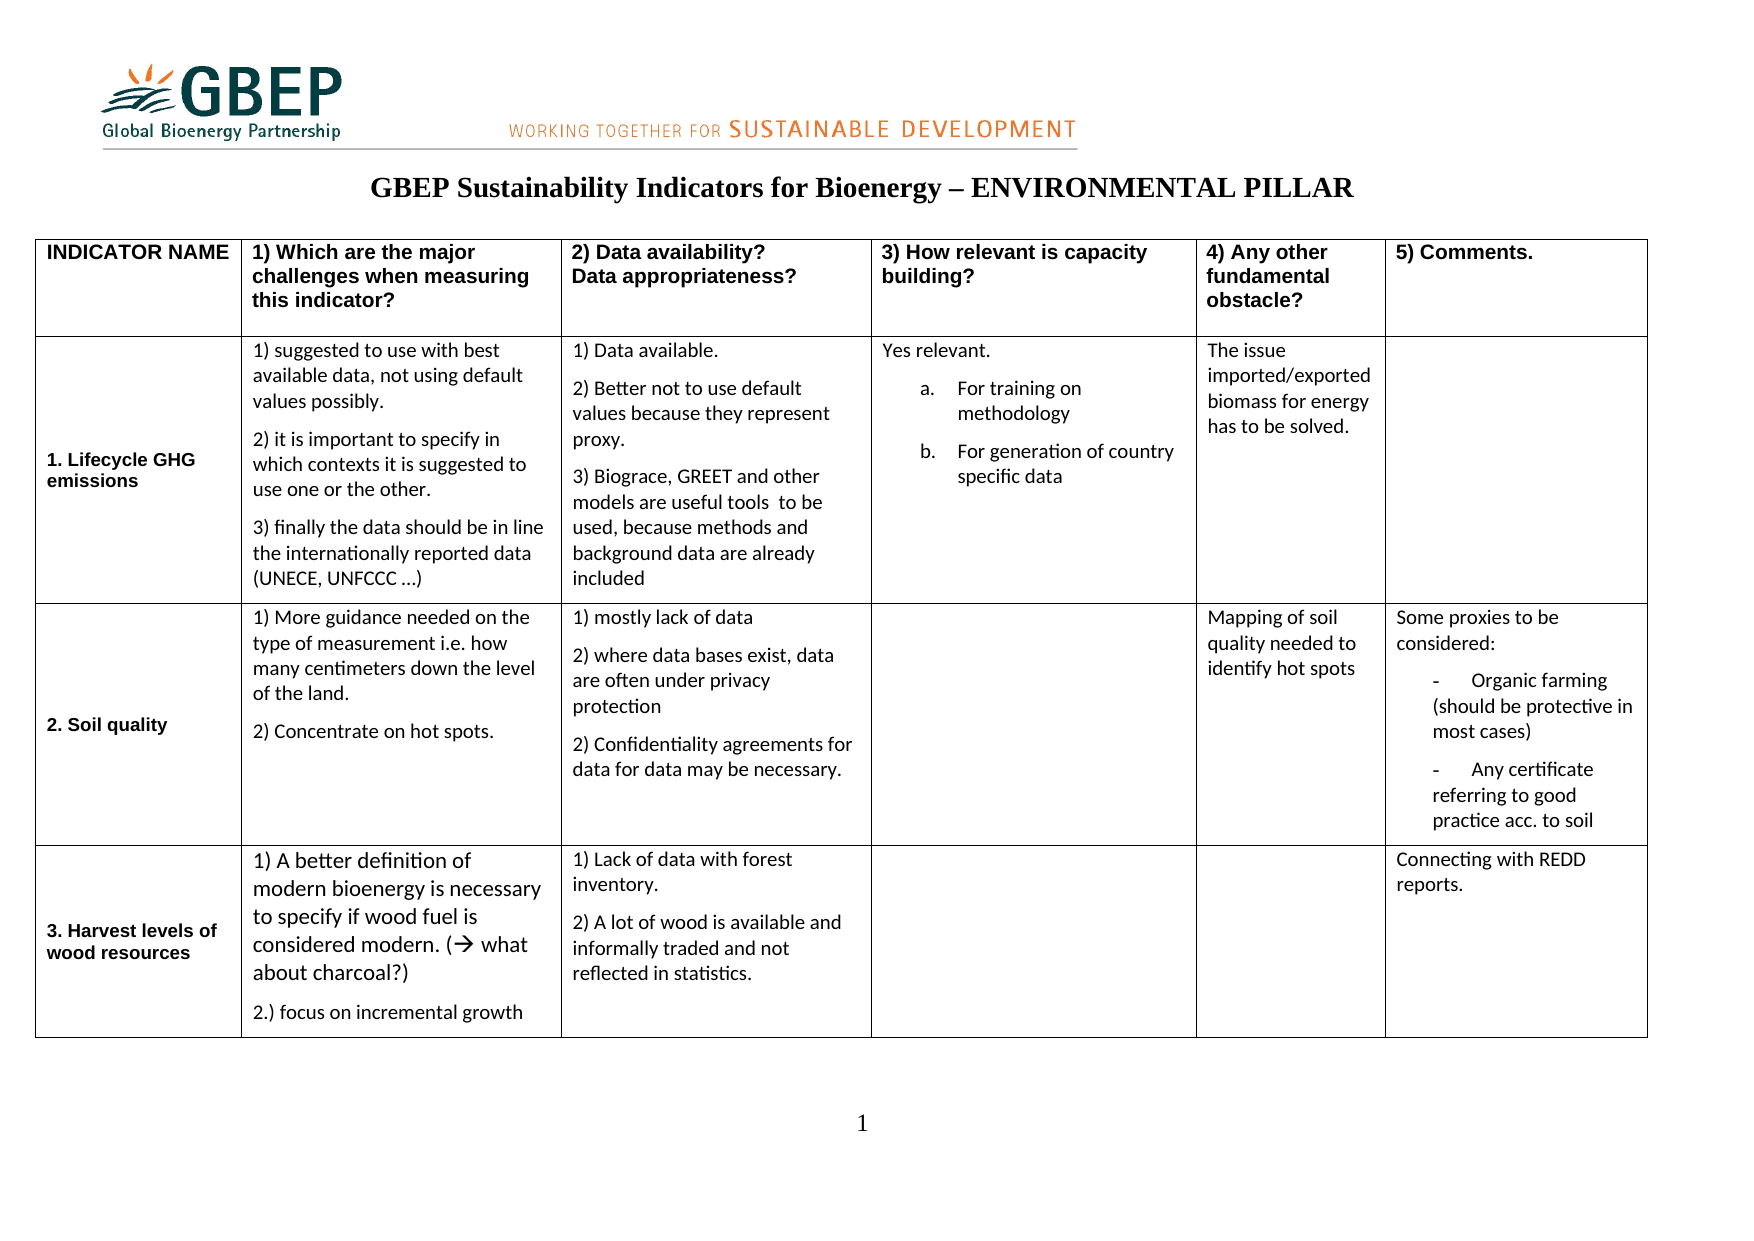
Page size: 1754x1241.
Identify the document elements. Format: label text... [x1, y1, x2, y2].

table_cell The issue imported/exported biomass for energy has to be solved. [1197, 337, 1385, 603]
table_cell [1386, 337, 1647, 603]
table_header 5) Comments. [1386, 240, 1647, 336]
table_header 1) Which are the major challenges when measuring this indicator? [242, 240, 561, 336]
table_header 3) How relevant is capacity building? [872, 240, 1196, 336]
table_cell 3. Harvest levels of wood resources [36, 846, 241, 1037]
table_cell 1) More guidance needed on the type of measurement i.e. how many centimeters down the level of the land. 2) Concentrate on hot spots. [242, 604, 561, 845]
table_cell Yes relevant. For training on methodology For generation of country specific data [872, 337, 1196, 603]
table_cell Some proxies to be considered: Organic farming (should be protective in most cases) Any certificate referring to good practice acc. to soil [1386, 604, 1647, 845]
table_cell 1) suggested to use with best available data, not using default values possibly. 2) it is important to specify in which contexts it is suggested to use one or the other. 3) finally the data should be in line the internationally reported data (UNECE, UNFCCC …) [242, 337, 561, 603]
table_header 2) Data availability? Data appropriateness? [562, 240, 871, 336]
table_cell 1) A better definition of modern bioenergy is necessary to specify if wood fuel is considered modern. ( what about charcoal?) 2.) focus on incremental growth [242, 846, 561, 1037]
table_cell [872, 604, 1196, 845]
table_cell 1) Lack of data with forest inventory. 2) A lot of wood is available and informally traded and not reflected in statistics. [562, 846, 871, 1037]
text GBEP Sustainability Indicators for Bioenergy – ENVIRONMENTAL PILLAR [103, 170, 1621, 203]
table_cell 2. Soil quality [36, 604, 241, 845]
table_cell 1) Data available. 2) Better not to use default values because they represent proxy. 3) Biograce, GREET and other models are useful tools to be used, because methods and background data are already included [562, 337, 871, 603]
table_cell 1. Lifecycle GHG emissions [36, 337, 241, 603]
table_header INDICATOR NAME [36, 240, 241, 336]
table_cell Mapping of soil quality needed to identify hot spots [1197, 604, 1385, 845]
table_cell [1197, 846, 1385, 1037]
table_cell 1) mostly lack of data 2) where data bases exist, data are often under privacy protection 2) Confidentiality agreements for data for data may be necessary. [562, 604, 871, 845]
table_cell Connecting with REDD reports. [1386, 846, 1647, 1037]
table_cell [872, 846, 1196, 1037]
table_header 4) Any other fundamental obstacle? [1197, 240, 1385, 336]
